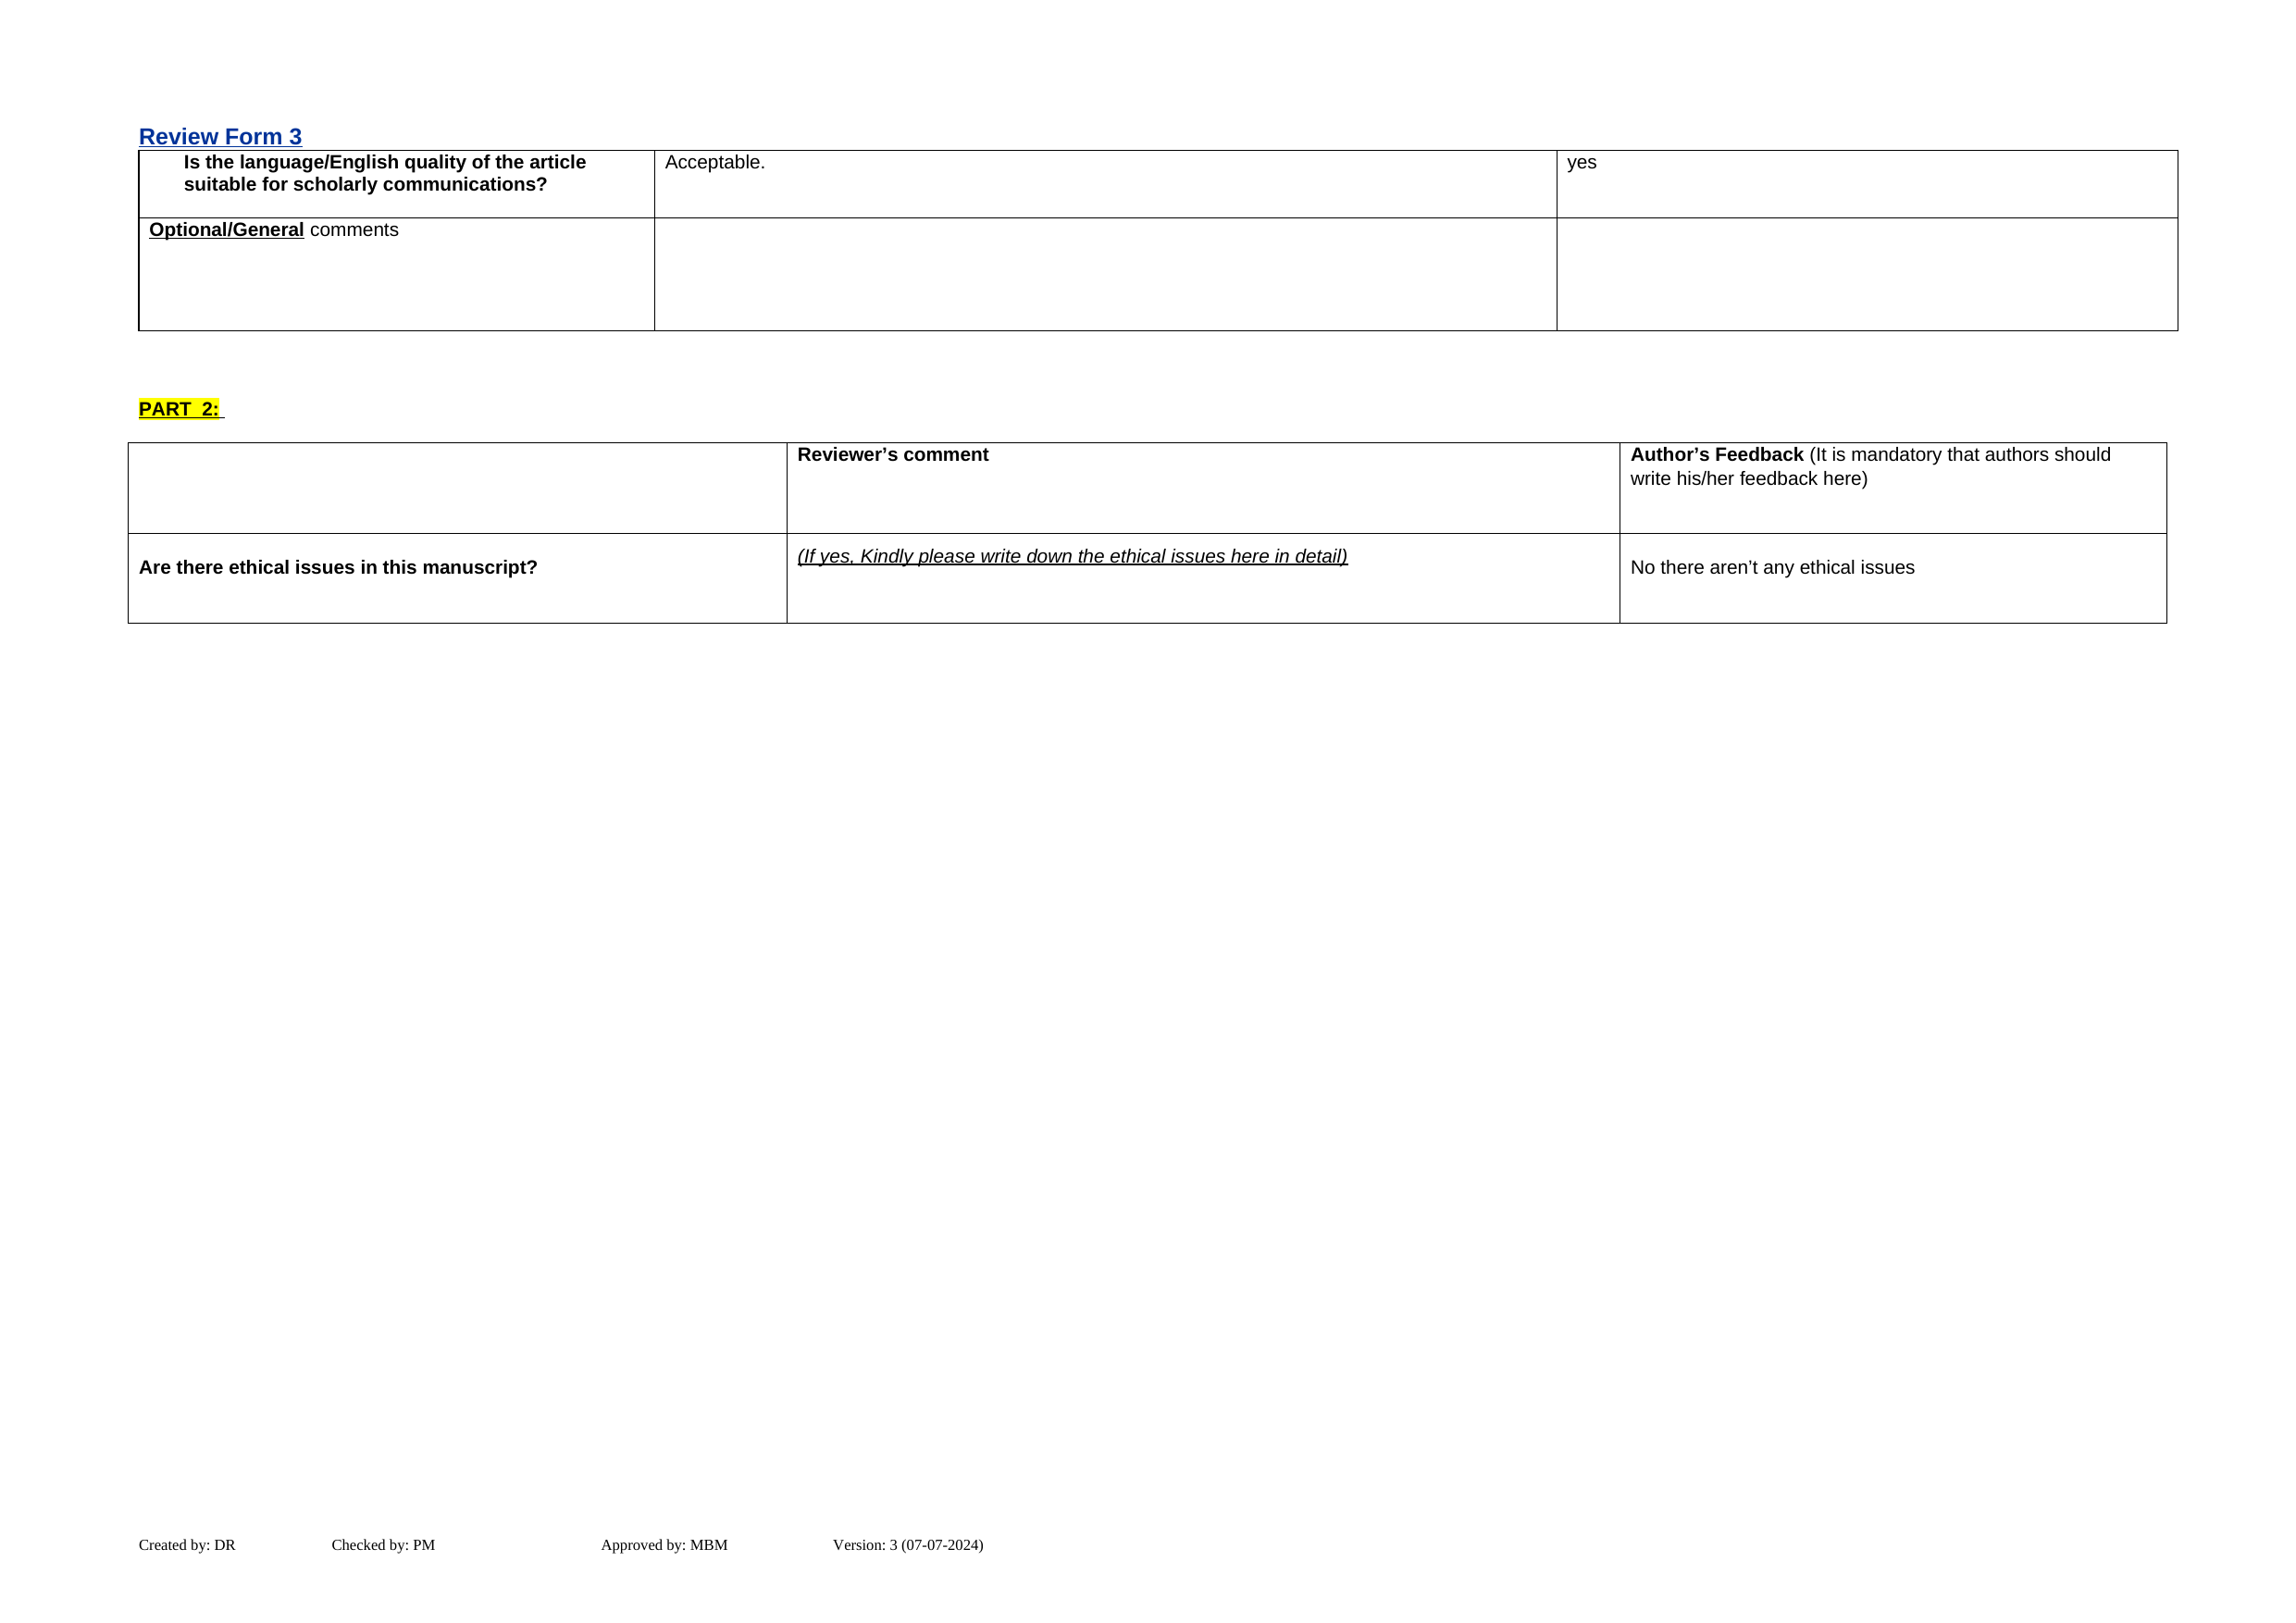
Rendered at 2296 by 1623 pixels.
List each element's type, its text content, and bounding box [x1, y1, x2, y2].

table_cell yes [1558, 151, 2178, 217]
table_cell (If yes, Kindly please write down the ethical issues here in detail) [788, 534, 1620, 622]
table_cell Optional/General comments [140, 218, 654, 330]
table_cell Are there ethical issues in this manuscript? [129, 534, 787, 622]
table_cell [129, 443, 787, 533]
table_cell No there aren’t any ethical issues [1620, 534, 2166, 622]
table_cell [1558, 218, 2178, 330]
table_cell Reviewer’s comment [788, 443, 1620, 533]
table_header PART 2: [129, 398, 2167, 442]
table_cell Author’s Feedback (It is mandatory that authors should write his/her feedback here) [1620, 443, 2166, 533]
table_cell Acceptable. [655, 151, 1557, 217]
table_cell [655, 218, 1557, 330]
table_cell Is the language/English quality of the article suitable for scholarly communications? [140, 151, 654, 217]
